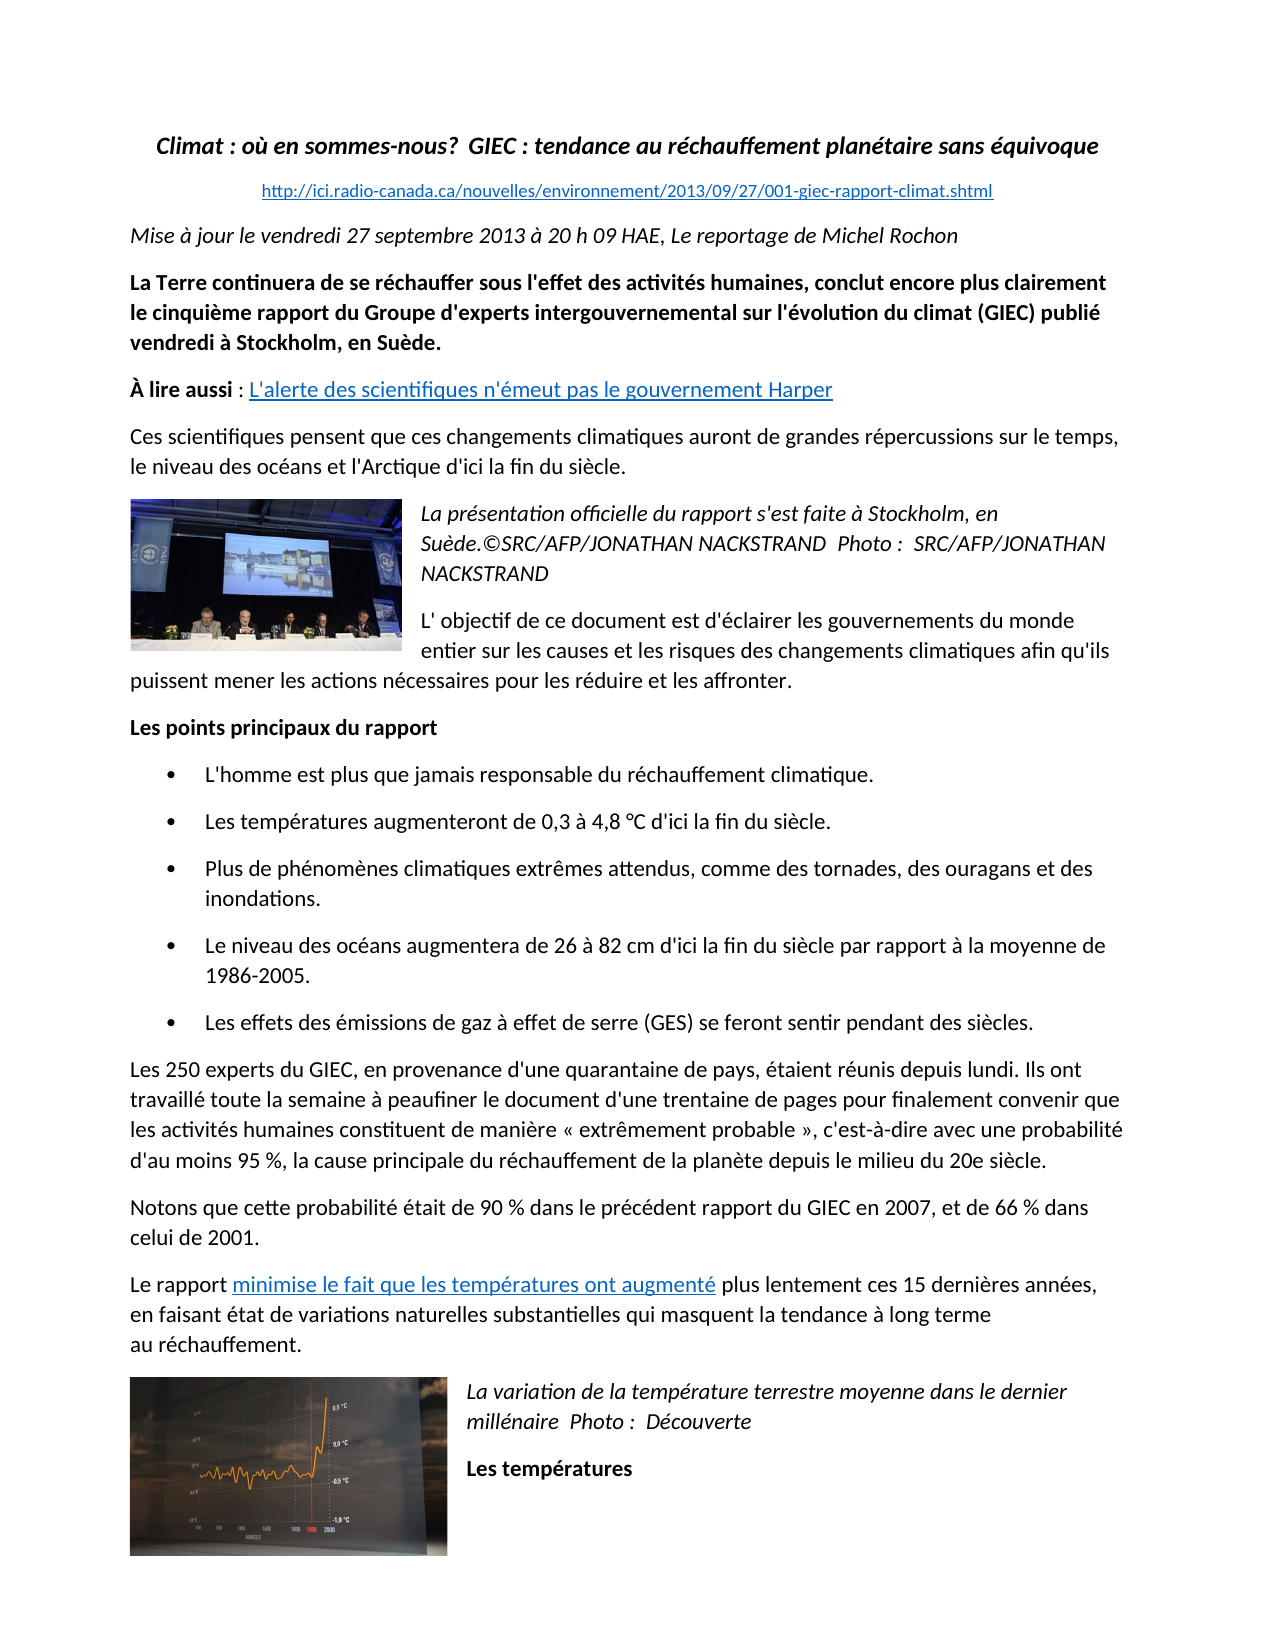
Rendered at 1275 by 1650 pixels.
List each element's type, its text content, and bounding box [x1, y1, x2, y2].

text Mise à jour le vendredi 27 septembre 2013 à 20 h 09 HAE, Le reportage de Michel Rochon [130, 221, 1125, 249]
text Le rapport minimise le fait que les températures ont augmenté plus lentement ces 15 dernières années, en faisant état de variations naturelles substantielles qui masquent la tendance à long terme au réchauffement. [130, 1270, 1125, 1358]
text http://ici.radio-canada.ca/nouvelles/environnement/2013/09/27/001-giec-rapport-climat.shtml [130, 179, 1125, 202]
picture [129, 1377, 448, 1556]
text La Terre continuera de se réchauffer sous l'effet des activités humaines, conclut encore plus clairement le cinquième rapport du Groupe d'experts intergouvernemental sur l'évolution du climat (GIEC) publié vendredi à Stockholm, en Suède. [130, 268, 1125, 356]
list L'homme est plus que jamais responsable du réchauffement climatique. [167, 760, 1125, 788]
text Climat : où en sommes-nous? GIEC : tendance au réchauffement planétaire sans équivoque [130, 130, 1125, 160]
text Les points principaux du rapport [130, 713, 1125, 742]
text Ces scientifiques pensent que ces changements climatiques auront de grandes répercussions sur le temps, le niveau des océans et l'Arctique d'ici la fin du siècle. [130, 422, 1125, 480]
picture [129, 499, 402, 649]
text À lire aussi : L'alerte des scientifiques n'émeut pas le gouvernement Harper [130, 375, 1125, 403]
list Les températures augmenteront de 0,3 à 4,8 °C d'ici la fin du siècle. [167, 807, 1125, 835]
text Les 250 experts du GIEC, en provenance d'une quarantaine de pays, étaient réunis depuis lundi. Ils ont travaillé toute la semaine à peaufiner le document d'une trentaine de pages pour finalement convenir que les activités humaines constituent de manière « extrêmement probable », c'est-à-dire avec une probabilité d'au moins 95 %, la cause principale du réchauffement de la planète depuis le milieu du 20e siècle. [130, 1055, 1125, 1174]
list Le niveau des océans augmentera de 26 à 82 cm d'ici la fin du siècle par rapport à la moyenne de 1986-2005. [167, 931, 1125, 989]
text Notons que cette probabilité était de 90 % dans le précédent rapport du GIEC en 2007, et de 66 % dans celui de 2001. [130, 1193, 1125, 1251]
list Les effets des émissions de gaz à effet de serre (GES) se feront sentir pendant des siècles. [167, 1008, 1125, 1036]
text La présentation officielle du rapport s'est faite à Stockholm, en Suède.©SRC/AFP/JONATHAN NACKSTRAND Photo : SRC/AFP/JONATHAN NACKSTRAND [402, 499, 1125, 587]
text Les températures [130, 1454, 1125, 1482]
list Plus de phénomènes climatiques extrêmes attendus, comme des tornades, des ouragans et des inondations. [167, 854, 1125, 912]
text L' objectif de ce document est d'éclairer les gouvernements du monde entier sur les causes et les risques des changements climatiques afin qu'ils puissent mener les actions nécessaires pour les réduire et les affronter. [130, 606, 1125, 695]
text La variation de la température terrestre moyenne dans le dernier millénaire Photo : Découverte [130, 1377, 1125, 1435]
